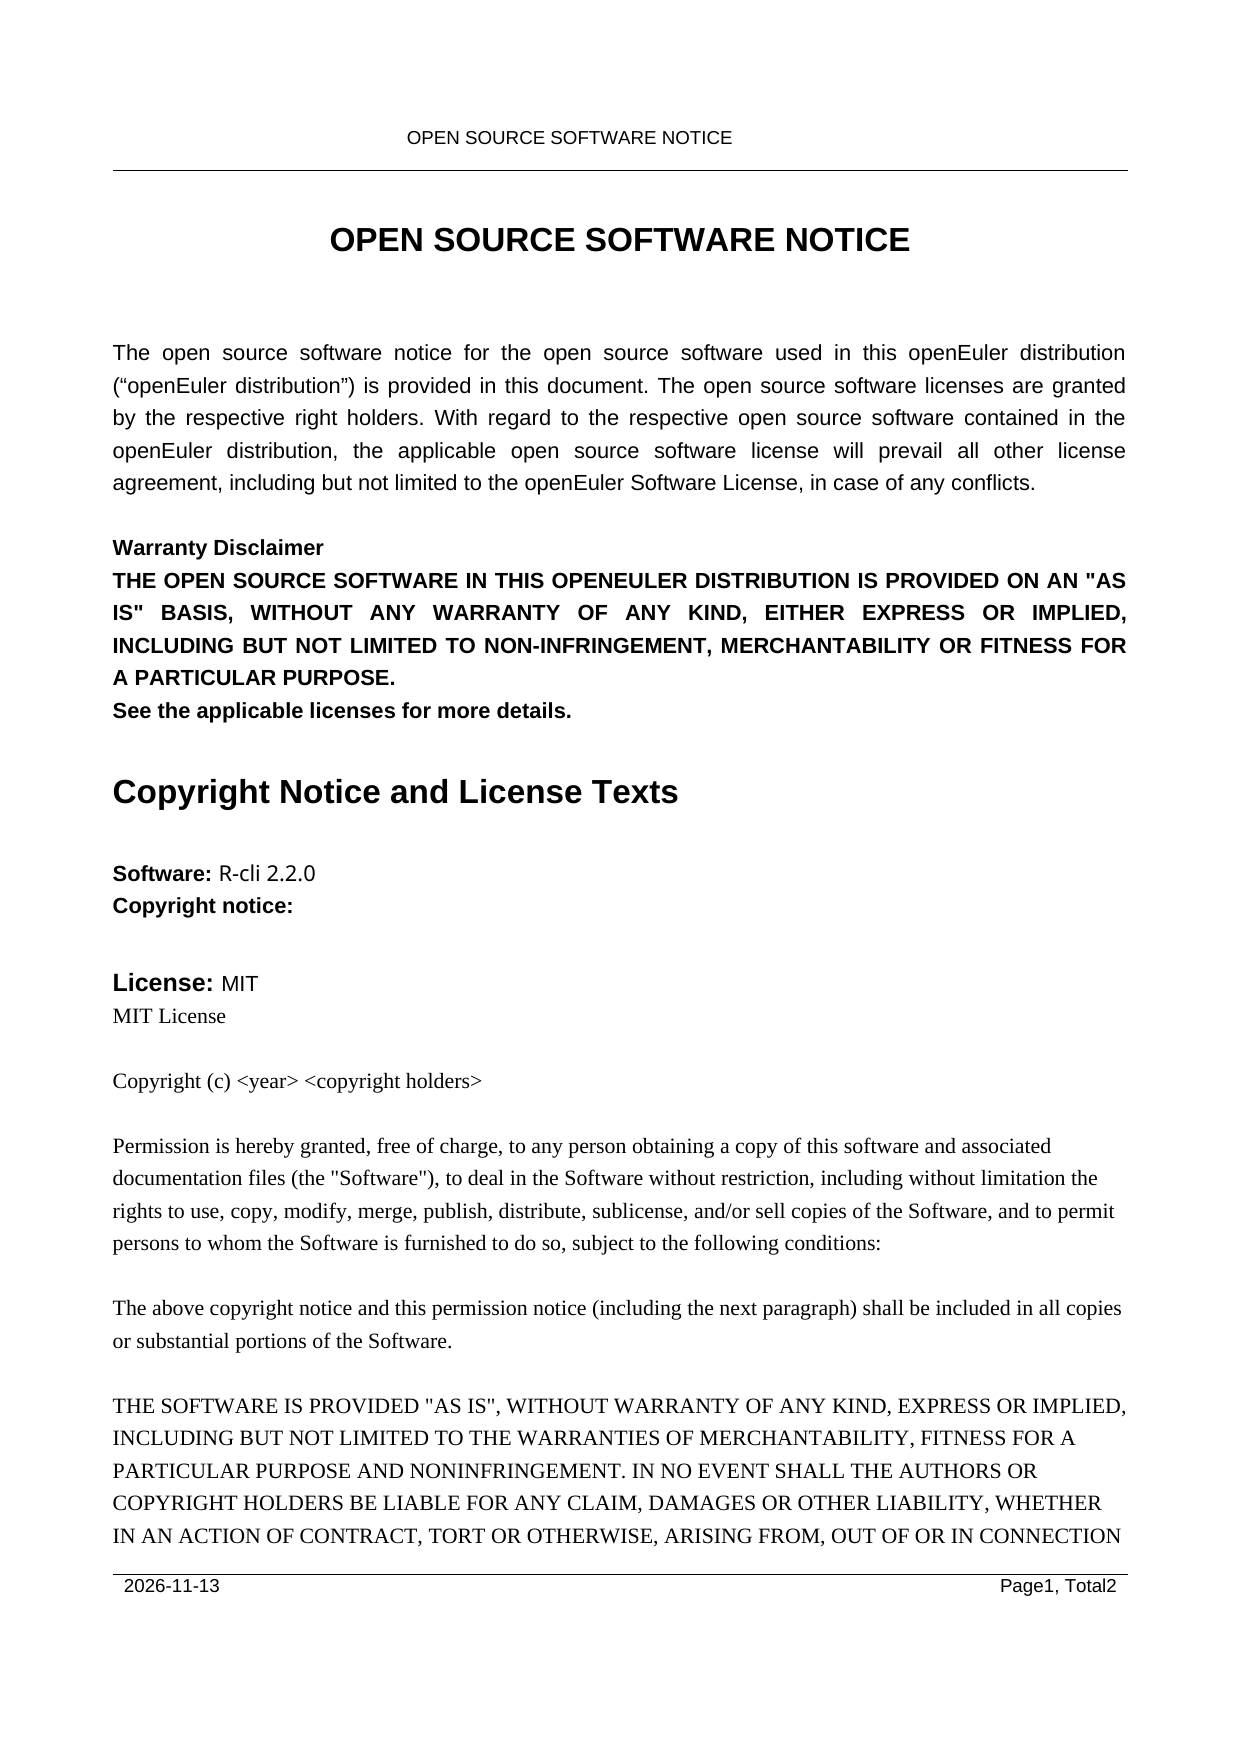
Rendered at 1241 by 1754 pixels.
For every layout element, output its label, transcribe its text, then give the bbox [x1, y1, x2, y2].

text Warranty Disclaimer [112, 531, 1128, 564]
text License: MIT [112, 966, 1128, 999]
text OPEN SOURCE SOFTWARE NOTICE [112, 206, 1128, 271]
text Copyright Notice and License Texts [112, 759, 1128, 824]
text Copyright notice: [112, 889, 1128, 921]
text THE OPEN SOURCE SOFTWARE IN THIS OPENEULER DISTRIBUTION IS PROVIDED ON AN "AS IS" BASIS, WITHOUT ANY WARRANTY OF ANY KIND, EITHER EXPRESS OR IMPLIED, INCLUDING BUT NOT LIMITED TO NON-INFRINGEMENT, MERCHANTABILITY OR FITNESS FOR A PARTICULAR PURPOSE. See the applicable licenses for more details. [112, 564, 1128, 726]
title Software: R-cli 2.2.0 [112, 856, 1128, 889]
text The open source software notice for the open source software used in this openEuler distribution (“openEuler distribution”) is provided in this document. The open source software licenses are granted by the respective right holders. With regard to the respective open source software contained in the openEuler distribution, the applicable open source software license will prevail all other license agreement, including but not limited to the openEuler Software License, in case of any conflicts. [112, 336, 1128, 499]
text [112, 999, 1128, 1551]
